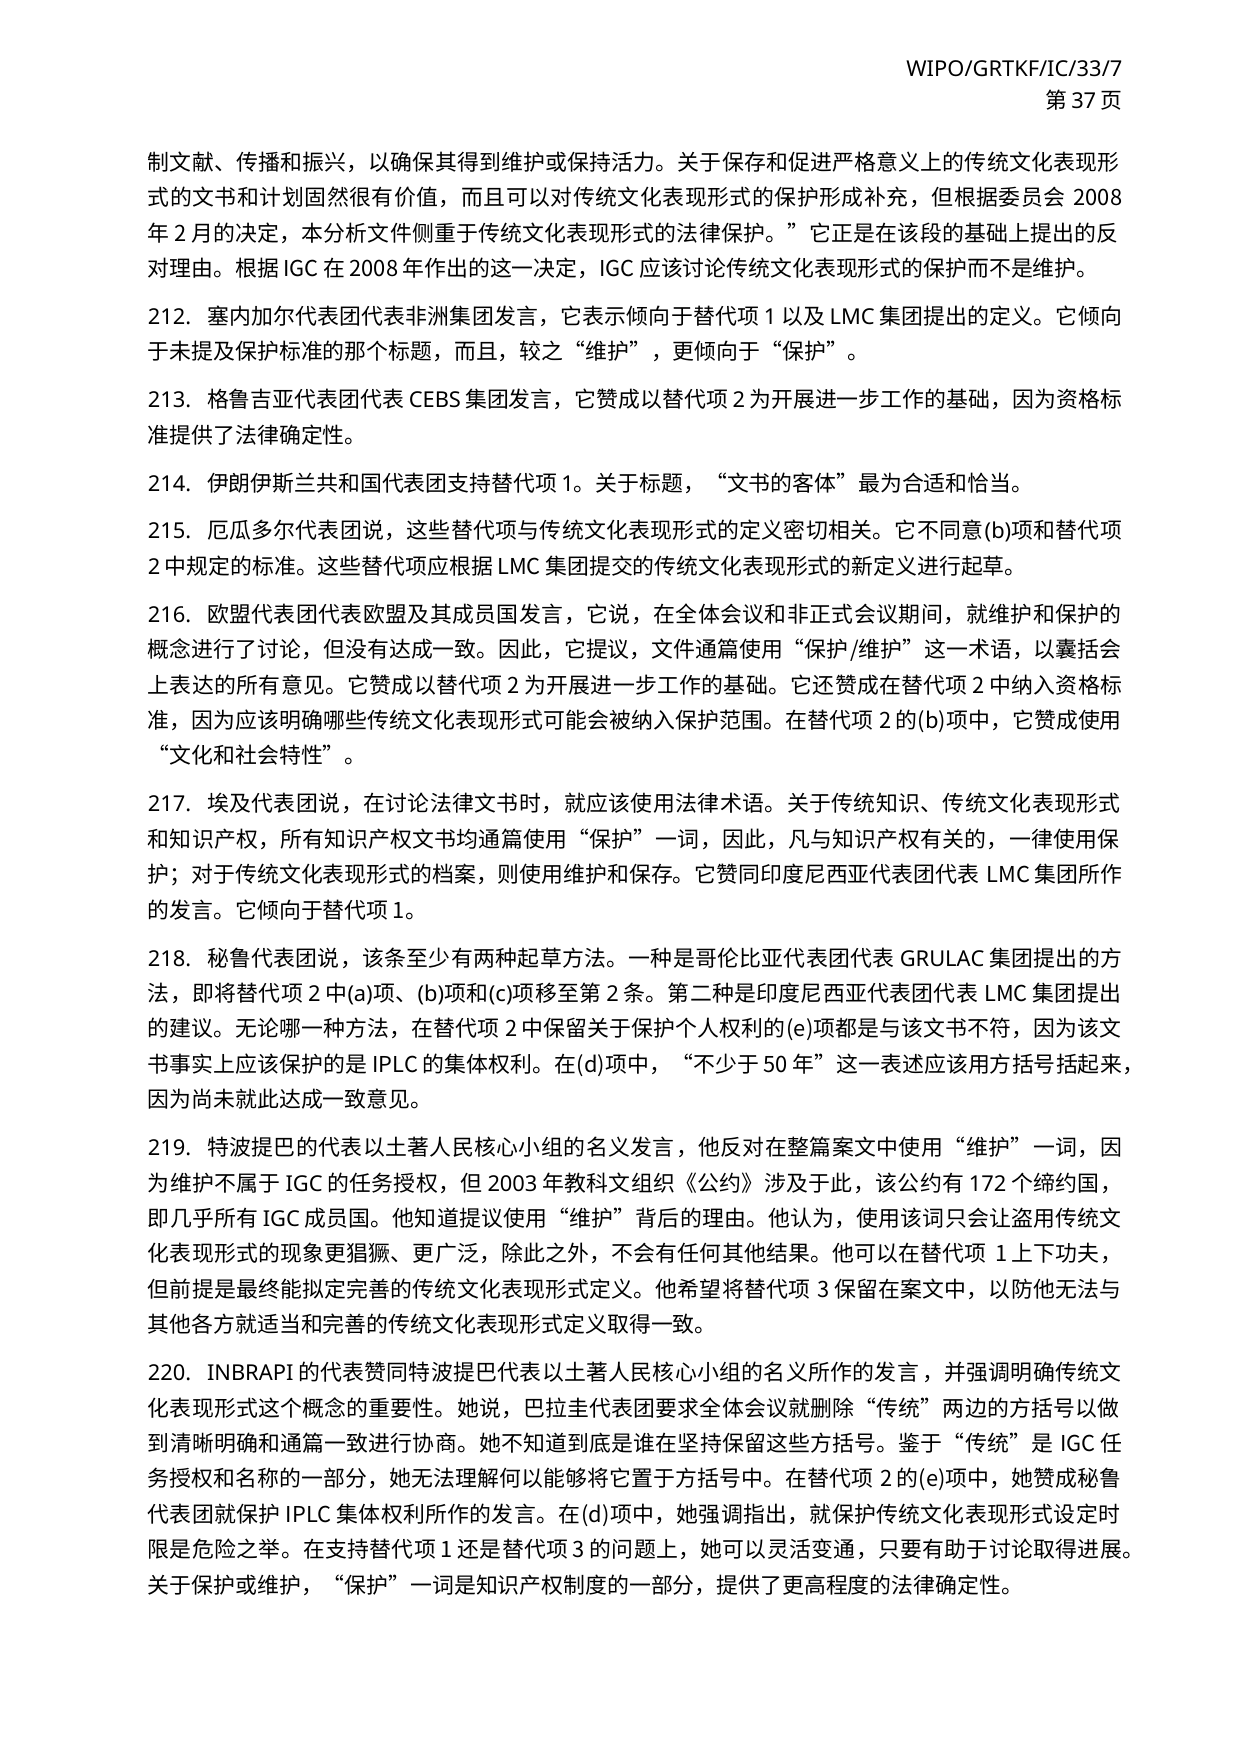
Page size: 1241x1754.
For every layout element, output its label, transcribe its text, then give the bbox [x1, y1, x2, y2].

list 塞内加尔代表团代表非洲集团发言，它表示倾向于替代项1以及LMC集团提出的定义。它倾向于未提及保护标准的那个标题，而且，较之“维护”，更倾向于“保护”。 [148, 295, 1122, 366]
list 厄瓜多尔代表团说，这些替代项与传统文化表现形式的定义密切相关。它不同意(b)项和替代项2中规定的标准。这些替代项应根据LMC集团提交的传统文化表现形式的新定义进行起草。 [148, 510, 1122, 581]
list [148, 141, 1122, 283]
list 秘鲁代表团说，该条至少有两种起草方法。一种是哥伦比亚代表团代表GRULAC集团提出的方法，即将替代项2中(a)项、(b)项和(c)项移至第2条。第二种是印度尼西亚代表团代表LMC集团提出的建议。无论哪一种方法，在替代项2中保留关于保护个人权利的(e)项都是与该文书不符，因为该文书事实上应该保护的是IPLC的集体权利。在(d)项中，“不少于50年”这一表述应该用方括号括起来，因为尚未就此达成一致意见。 [148, 937, 1122, 1114]
list INBRAPI的代表赞同特波提巴代表以土著人民核心小组的名义所作的发言，并强调明确传统文化表现形式这个概念的重要性。她说，巴拉圭代表团要求全体会议就删除“传统”两边的方括号以做到清晰明确和通篇一致进行协商。她不知道到底是谁在坚持保留这些方括号。鉴于“传统”是IGC任务授权和名称的一部分，她无法理解何以能够将它置于方括号中。在替代项2的(e)项中，她赞成秘鲁代表团就保护IPLC集体权利所作的发言。在(d)项中，她强调指出，就保护传统文化表现形式设定时限是危险之举。在支持替代项1还是替代项3的问题上，她可以灵活变通，只要有助于讨论取得进展。关于保护或维护，“保护”一词是知识产权制度的一部分，提供了更高程度的法律确定性。 [148, 1351, 1122, 1599]
list 格鲁吉亚代表团代表CEBS集团发言，它赞成以替代项2为开展进一步工作的基础，因为资格标准提供了法律确定性。 [148, 378, 1122, 449]
list 欧盟代表团代表欧盟及其成员国发言，它说，在全体会议和非正式会议期间，就维护和保护的概念进行了讨论，但没有达成一致。因此，它提议，文件通篇使用“保护/维护”这一术语，以囊括会上表达的所有意见。它赞成以替代项2为开展进一步工作的基础。它还赞成在替代项2中纳入资格标准，因为应该明确哪些传统文化表现形式可能会被纳入保护范围。在替代项2的(b)项中，它赞成使用“文化和社会特性”。 [148, 593, 1122, 770]
list 特波提巴的代表以土著人民核心小组的名义发言，他反对在整篇案文中使用“维护”一词，因为维护不属于IGC的任务授权，但2003年教科文组织《公约》涉及于此，该公约有172个缔约国，即几乎所有IGC成员国。他知道提议使用“维护”背后的理由。他认为，使用该词只会让盗用传统文化表现形式的现象更猖獗、更广泛，除此之外，不会有任何其他结果。他可以在替代项1上下功夫，但前提是最终能拟定完善的传统文化表现形式定义。他希望将替代项3保留在案文中，以防他无法与其他各方就适当和完善的传统文化表现形式定义取得一致。 [148, 1126, 1122, 1339]
list 伊朗伊斯兰共和国代表团支持替代项1。关于标题，“文书的客体”最为合适和恰当。 [148, 462, 1122, 497]
list 埃及代表团说，在讨论法律文书时，就应该使用法律术语。关于传统知识、传统文化表现形式和知识产权，所有知识产权文书均通篇使用“保护”一词，因此，凡与知识产权有关的，一律使用保护；对于传统文化表现形式的档案，则使用维护和保存。它赞同印度尼西亚代表团代表LMC集团所作的发言。它倾向于替代项1。 [148, 783, 1122, 924]
